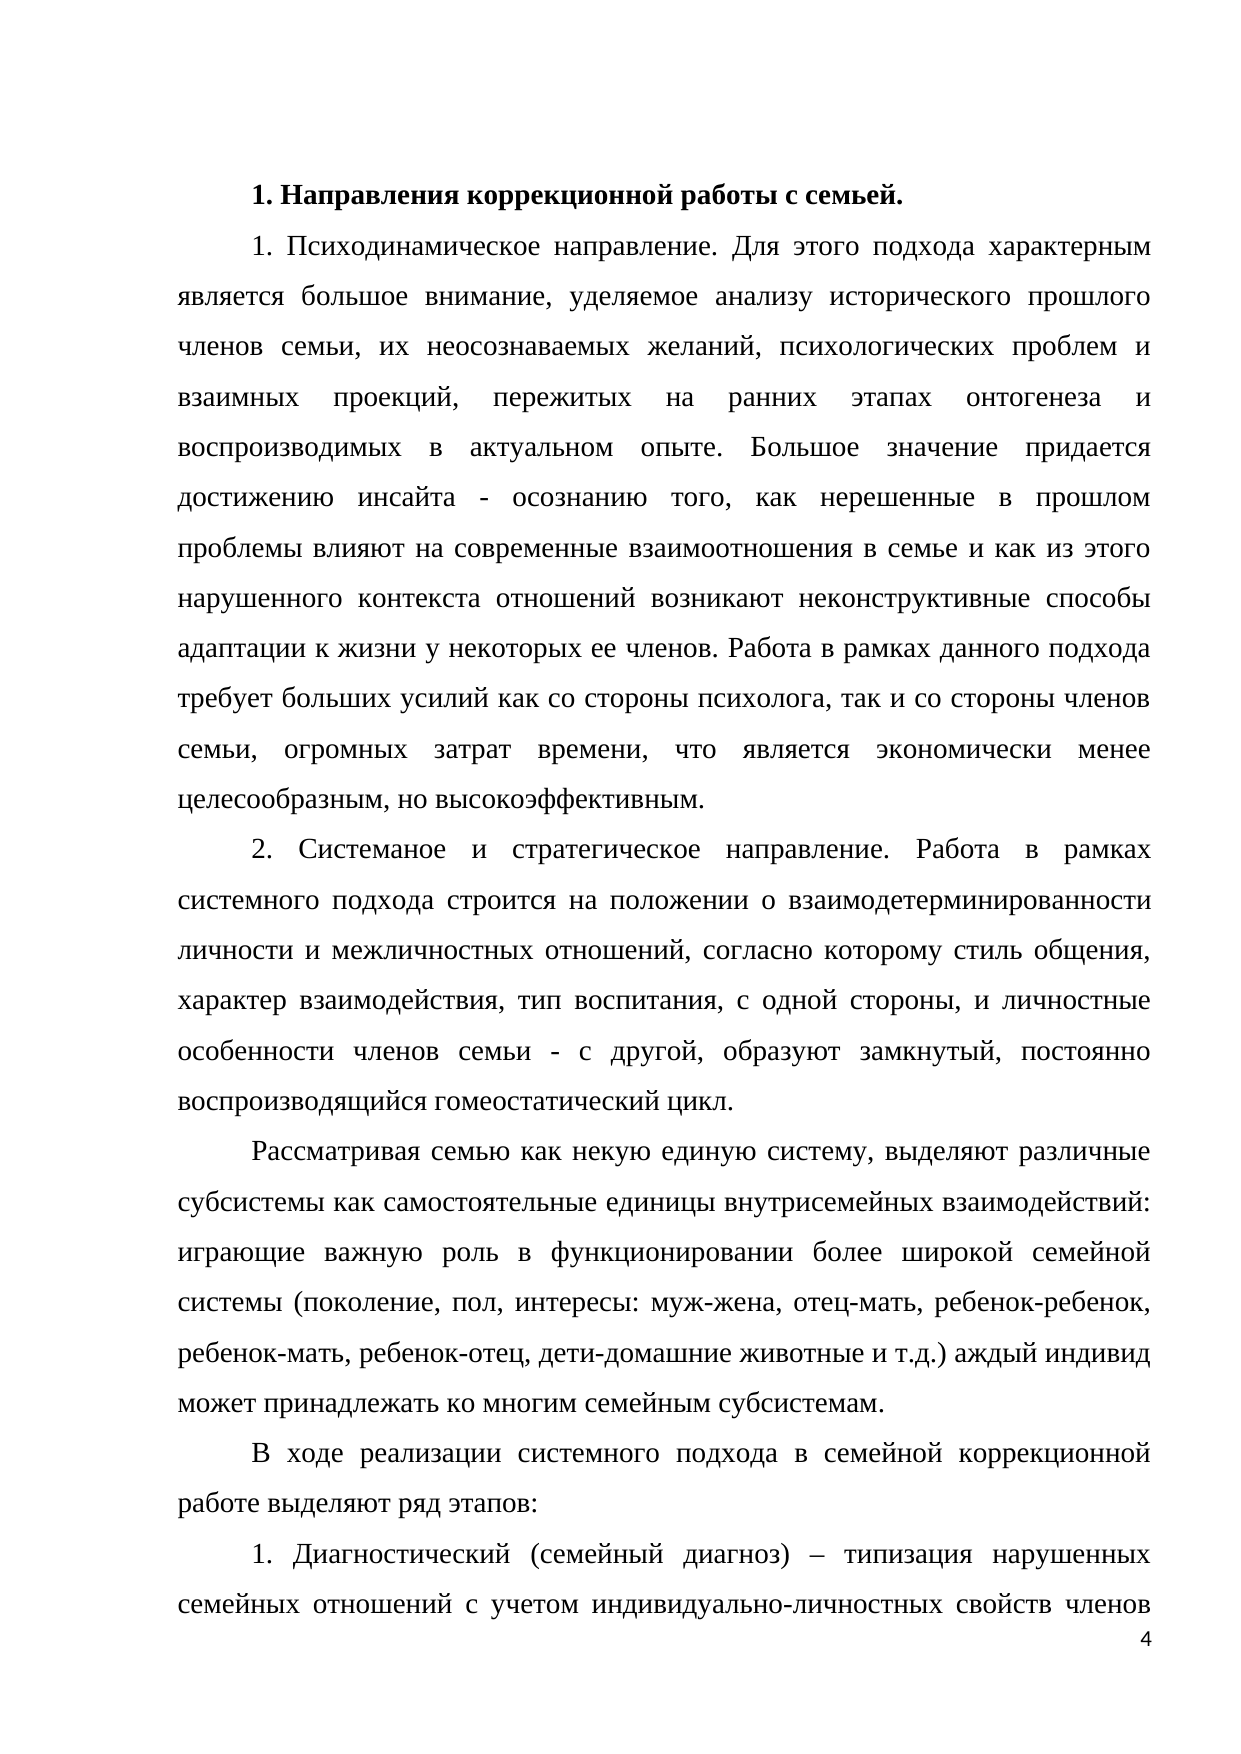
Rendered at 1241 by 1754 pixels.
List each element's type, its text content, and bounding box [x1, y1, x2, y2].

text В ходе реализации системного подхода в семейной коррекционной работе выделяют ряд этапов: [177, 1435, 1152, 1519]
text 2. Системаное и стратегическое направление. Работа в рамках системного подхода строится на положении о взаимодетерминированности личности и межличностных отношений, согласно которому стиль общения, характер взаимодействия, тип воспитания, с одной стороны, и личностные особенности членов семьи - с другой, образуют замкнутый, постоянно воспроизводящийся гомеостатический цикл. [177, 832, 1152, 1117]
text 1. Направления коррекционной работы с семьей. [177, 177, 1152, 211]
text 1. Психодинамическое направление. Для этого подхода характерным является большое внимание, уделяемое анализу исторического прошлого членов семьи, их неосознаваемых желаний, психологических проблем и взаимных проекций, пережитых на ранних этапах онтогенеза и воспроизводимых в актуальном опыте. Большое значение придается достижению инсайта - осознанию того, как нерешенные в прошлом проблемы влияют на современные взаимоотношения в семье и как из этого нарушенного контекста отношений возникают неконструктивные способы адаптации к жизни у некоторых ее членов. Работа в рамках данного подхода требует больших усилий как со стороны психолога, так и со стороны членов семьи, огромных затрат времени, что является экономически менее целесообразным, но высокоэффективным. [177, 228, 1152, 815]
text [177, 1536, 1152, 1620]
text Рассматривая семью как некую единую систему, выделяют различные субсистемы как самостоятельные единицы внутрисемейных взаимодействий: играющие важную роль в функционировании более широкой семейной системы (поколение, пол, интересы: муж-жена, отец-мать, ребенок-ребенок, ребенок-мать, ребенок-отец, дети-домашние животные и т.д.) аждый индивид может принадлежать ко многим семейным субсистемам. [177, 1133, 1152, 1418]
